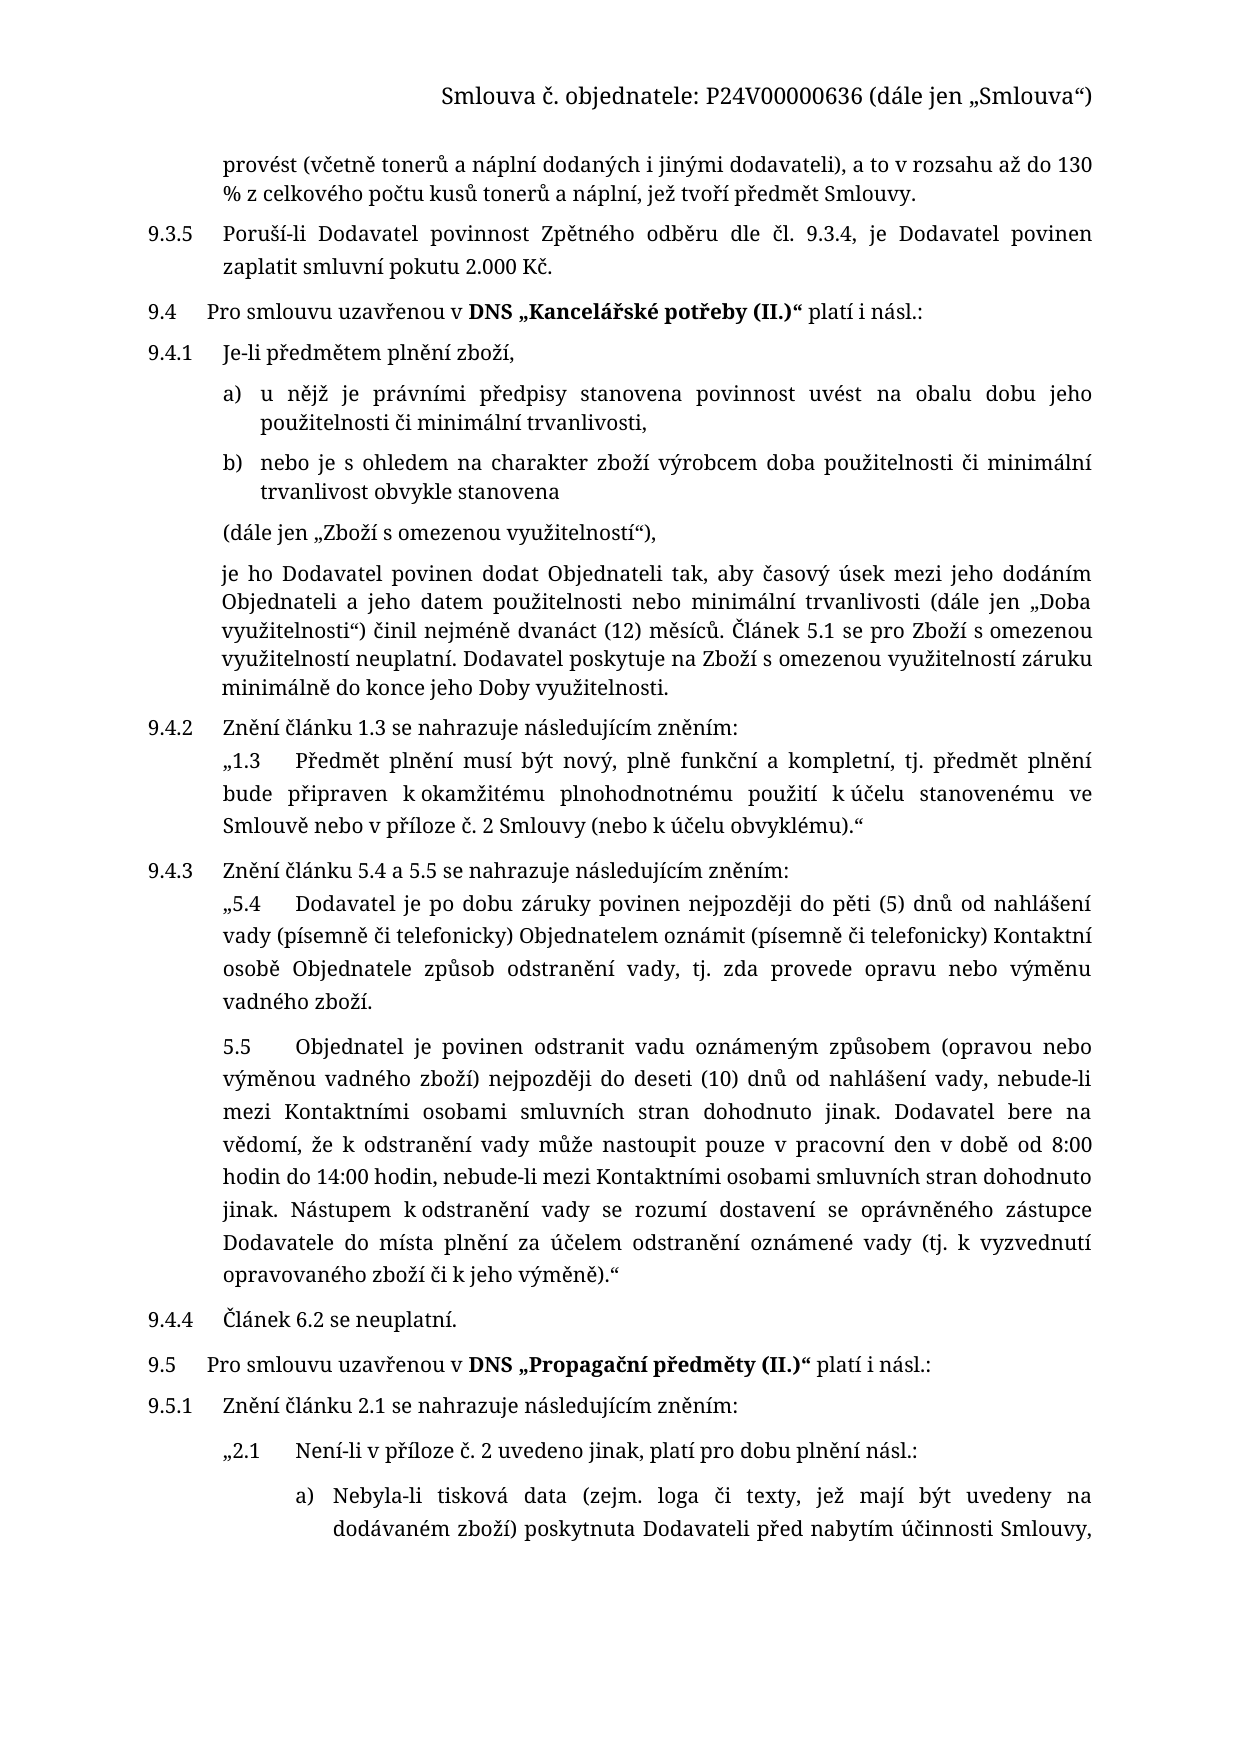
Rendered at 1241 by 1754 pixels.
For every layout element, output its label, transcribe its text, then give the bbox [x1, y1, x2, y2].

list Znění článku 2.1 se nahrazuje následujícím zněním: [148, 1391, 1093, 1420]
list Znění článku 5.4 a 5.5 se nahrazuje následujícím zněním: [148, 856, 1093, 885]
list Pro smlouvu uzavřenou v DNS „Kancelářské potřeby (II.)“ platí i násl.: [148, 297, 1093, 326]
list u nějž je právními předpisy stanovena povinnost uvést na obalu dobu jeho použitelnosti či minimální trvanlivosti, [223, 379, 1093, 436]
list „5.4 Dodavatel je po dobu záruky povinen nejpozději do pěti (5) dnů od nahlášení vady (písemně či telefonicky) Objednatelem oznámit (písemně či telefonicky) Kontaktní osobě Objednatele způsob odstranění vady, tj. zda provede opravu nebo výměnu vadného zboží. [223, 889, 1093, 1015]
list Poruší-li Dodavatel povinnost Zpětného odběru dle čl. 9.3.4, je Dodavatel povinen zaplatit smluvní pokutu 2.000 Kč. [148, 219, 1093, 281]
list Článek 6.2 se neuplatní. [148, 1305, 1093, 1334]
list Je-li předmětem plnění zboží, [148, 338, 1093, 367]
text je ho Dodavatel povinen dodat Objednateli tak, aby časový úsek mezi jeho dodáním Objednateli a jeho datem použitelnosti nebo minimální trvanlivosti (dále jen „Doba využitelnosti“) činil nejméně dvanáct (12) měsíců. Článek 5.1 se pro Zboží s omezenou využitelností neuplatní. Dodavatel poskytuje na Zboží s omezenou využitelností záruku minimálně do konce jeho Doby využitelnosti. [221, 559, 1093, 701]
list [148, 150, 1093, 207]
text (dále jen „Zboží s omezenou využitelností“), [223, 518, 1093, 546]
list Znění článku 1.3 se nahrazuje následujícím zněním: [148, 713, 1093, 742]
list 5.5 Objednatel je povinen odstranit vadu oznámeným způsobem (opravou nebo výměnou vadného zboží) nejpozději do deseti (10) dnů od nahlášení vady, nebude-li mezi Kontaktními osobami smluvních stran dohodnuto jinak. Dodavatel bere na vědomí, že k odstranění vady může nastoupit pouze v pracovní den v době od 8:00 hodin do 14:00 hodin, nebude-li mezi Kontaktními osobami smluvních stran dohodnuto jinak. Nástupem k odstranění vady se rozumí dostavení se oprávněného zástupce Dodavatele do místa plnění za účelem odstranění oznámené vady (tj. k vyzvednutí opravovaného zboží či k jeho výměně).“ [223, 1032, 1093, 1289]
list „1.3 Předmět plnění musí být nový, plně funkční a kompletní, tj. předmět plnění bude připraven k okamžitému plnohodnotnému použití k účelu stanovenému ve Smlouvě nebo v příloze č. 2 Smlouvy (nebo k účelu obvyklému).“ [223, 746, 1093, 840]
list „2.1 Není-li v příloze č. 2 uvedeno jinak, platí pro dobu plnění násl.: [223, 1436, 1093, 1465]
list Pro smlouvu uzavřenou v DNS „Propagační předměty (II.)“ platí i násl.: [148, 1350, 1093, 1379]
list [295, 1482, 1093, 1543]
list nebo je s ohledem na charakter zboží výrobcem doba použitelnosti či minimální trvanlivost obvykle stanovena [223, 448, 1093, 505]
